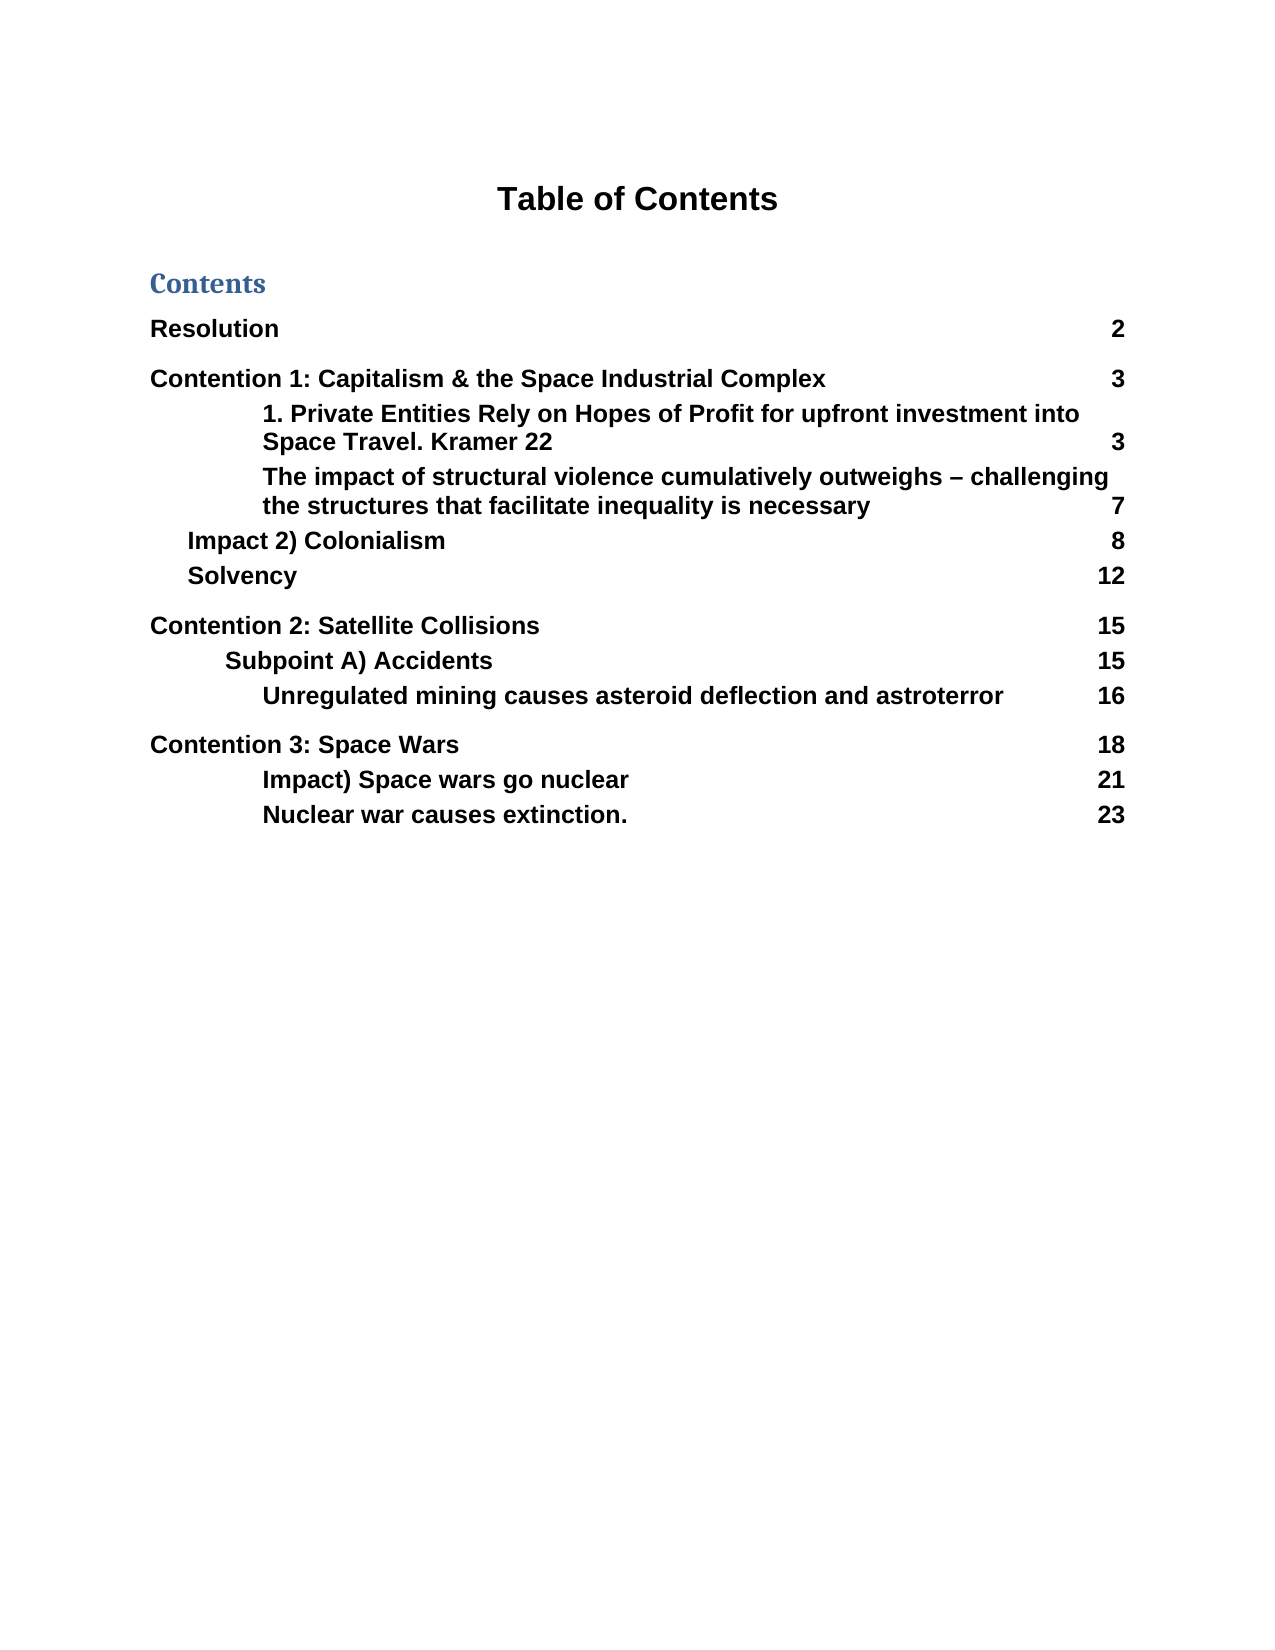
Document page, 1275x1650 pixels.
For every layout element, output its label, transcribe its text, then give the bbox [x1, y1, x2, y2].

text Contents [150, 267, 1125, 301]
text Table of Contents [330, 179, 945, 217]
